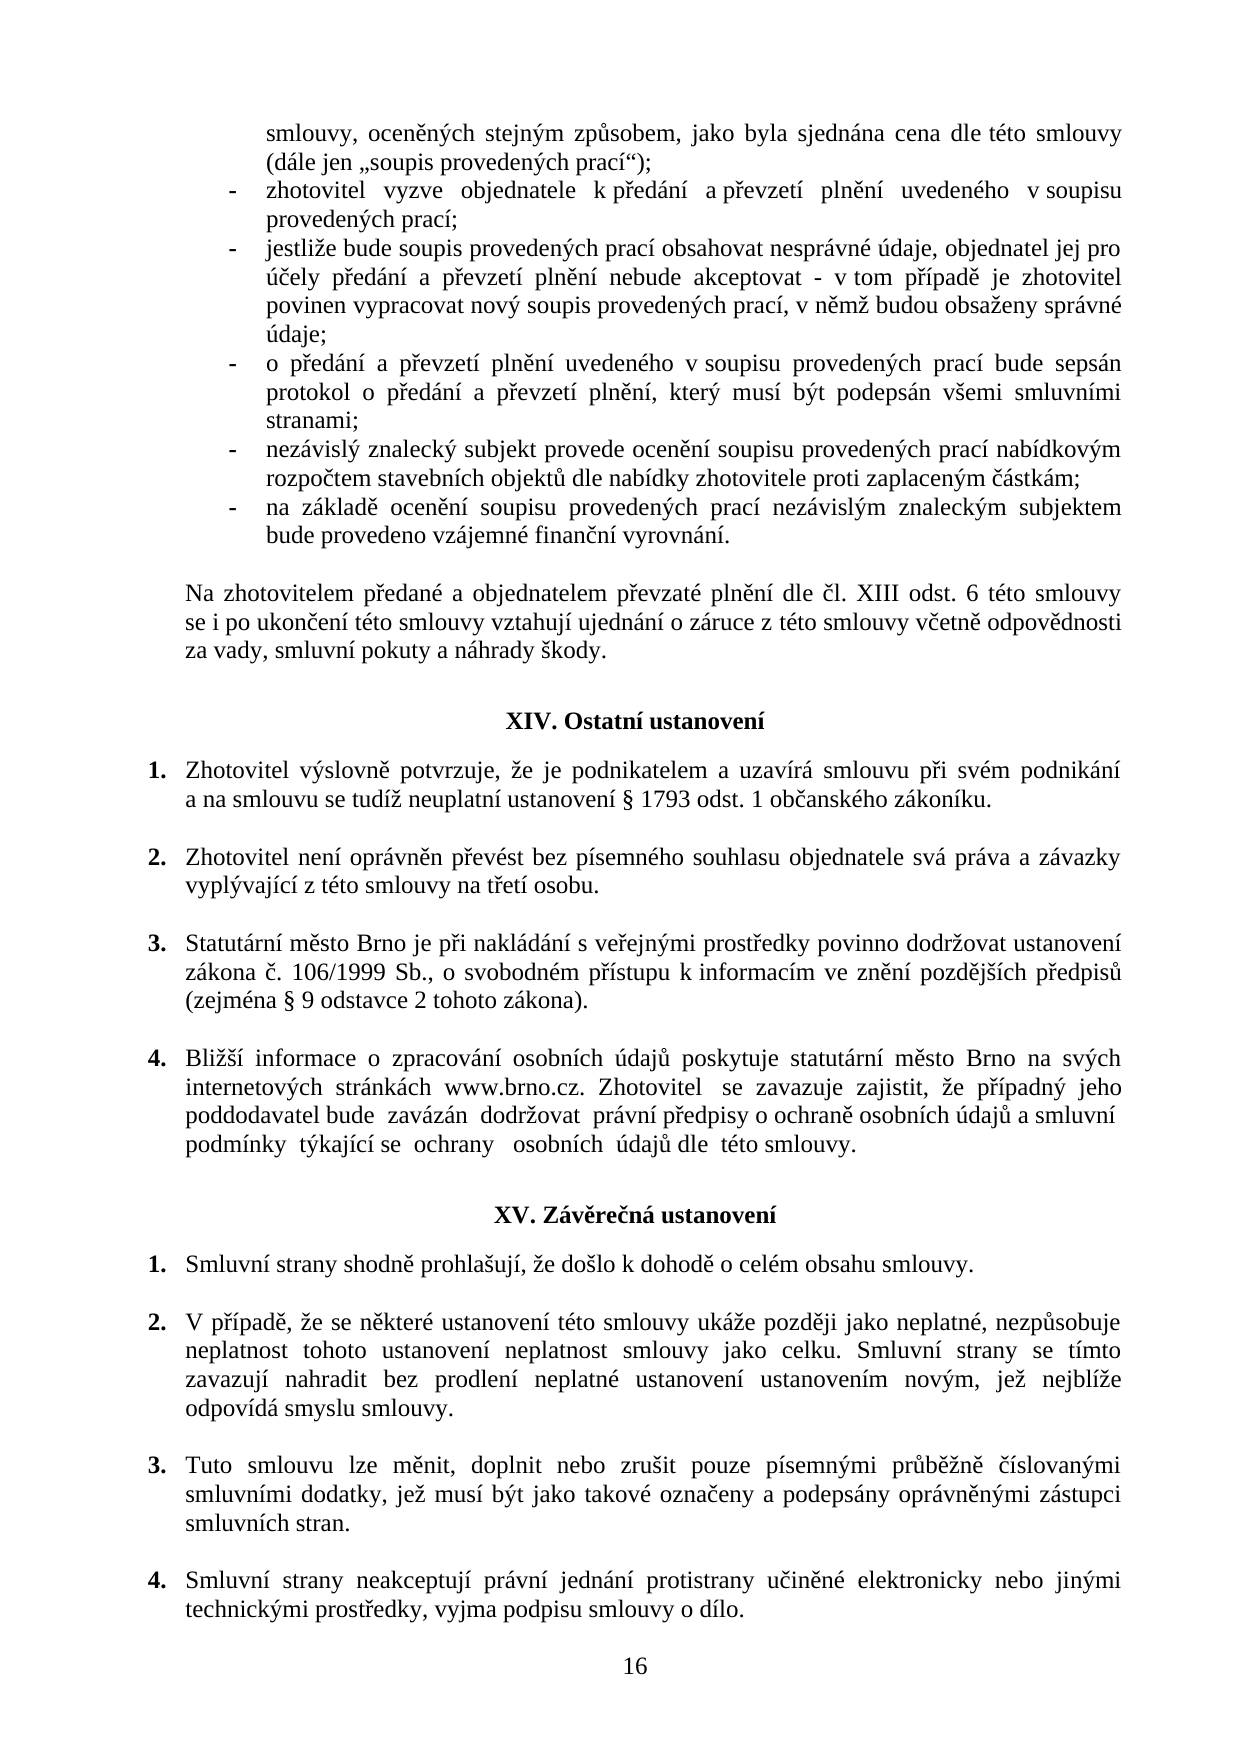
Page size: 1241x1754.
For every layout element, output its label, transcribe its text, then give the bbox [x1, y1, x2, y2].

list na základě ocenění soupisu provedených prací nezávislým znaleckým subjektem bude provedeno vzájemné finanční vyrovnání. [228, 492, 1122, 549]
subtitle Ostatní ustanovení [148, 706, 1122, 735]
list jestliže bude soupis provedených prací obsahovat nesprávné údaje, objednatel jej pro účely předání a převzetí plnění nebude akceptovat - v tom případě je zhotovitel povinen vypracovat nový soupis provedených prací, v němž budou obsaženy správné údaje; [228, 233, 1122, 348]
list Smluvní strany shodně prohlašují, že došlo k dohodě o celém obsahu smlouvy. [148, 1249, 1122, 1278]
list zhotovitel vyzve objednatele k předání a převzetí plnění uvedeného v soupisu provedených prací; [228, 176, 1122, 233]
list Tuto smlouvu lze měnit, doplnit nebo zrušit pouze písemnými průběžně číslovanými smluvními dodatky, jež musí být jako takové označeny a podepsány oprávněnými zástupci smluvních stran. [148, 1451, 1122, 1537]
list Bližší informace o zpracování osobních údajů poskytuje statutární město Brno na svých internetových stránkách www.brno.cz. Zhotovitel se zavazuje zajistit, že případný jeho poddodavatel bude zavázán dodržovat právní předpisy o ochraně osobních údajů a smluvní podmínky týkající se ochrany osobních údajů dle této smlouvy. [148, 1043, 1122, 1158]
list nezávislý znalecký subjekt provede ocenění soupisu provedených prací nabídkovým rozpočtem stavebních objektů dle nabídky zhotovitele proti zaplaceným částkám; [228, 434, 1122, 492]
list Smluvní strany neakceptují právní jednání protistrany učiněné elektronicky nebo jinými technickými prostředky, vyjma podpisu smlouvy o dílo. [148, 1566, 1122, 1623]
list Zhotovitel není oprávněn převést bez písemného souhlasu objednatele svá práva a závazky vyplývající z této smlouvy na třetí osobu. [148, 842, 1122, 899]
list o předání a převzetí plnění uvedeného v soupisu provedených prací bude sepsán protokol o předání a převzetí plnění, který musí být podepsán všemi smluvními stranami; [228, 348, 1122, 434]
text Na zhotovitelem předané a objednatelem převzaté plnění dle čl. XIII odst. 6 této smlouvy se i po ukončení této smlouvy vztahují ujednání o záruce z této smlouvy včetně odpovědnosti za vady, smluvní pokuty a náhrady škody. [185, 578, 1122, 664]
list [228, 118, 1122, 176]
list V případě, že se některé ustanovení této smlouvy ukáže později jako neplatné, nezpůsobuje neplatnost tohoto ustanovení neplatnost smlouvy jako celku. Smluvní strany se tímto zavazují nahradit bez prodlení neplatné ustanovení ustanovením novým, jež nejblíže odpovídá smyslu smlouvy. [148, 1307, 1122, 1422]
list Statutární město Brno je při nakládání s veřejnými prostředky povinno dodržovat ustanovení zákona č. 106/1999 Sb., o svobodném přístupu k informacím ve znění pozdějších předpisů (zejména § 9 odstavce 2 tohoto zákona). [148, 928, 1122, 1014]
subtitle Závěrečná ustanovení [148, 1200, 1122, 1228]
list Zhotovitel výslovně potvrzuje, že je podnikatelem a uzavírá smlouvu při svém podnikání a na smlouvu se tudíž neuplatní ustanovení § 1793 odst. 1 občanského zákoníku. [148, 756, 1122, 813]
